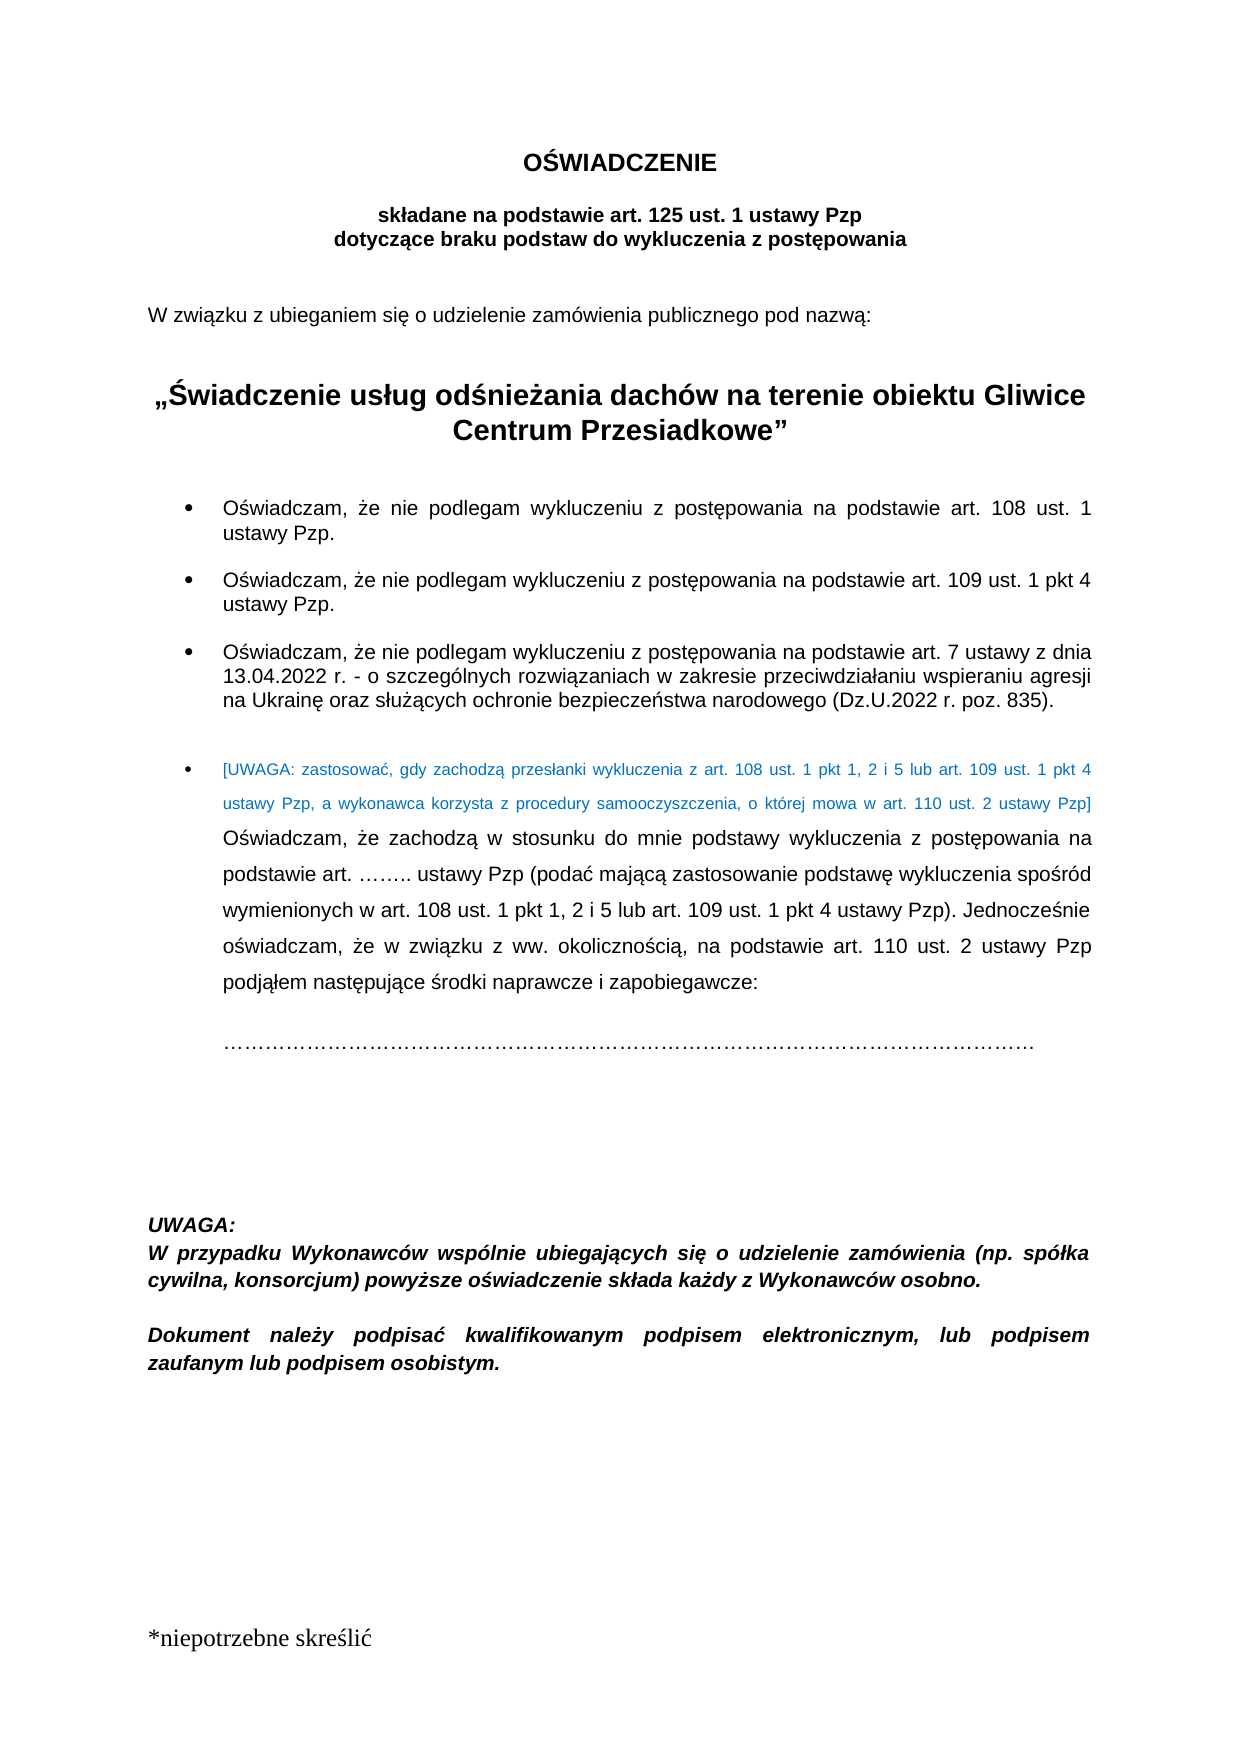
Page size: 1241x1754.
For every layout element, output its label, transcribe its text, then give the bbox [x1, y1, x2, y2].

text W przypadku Wykonawców wspólnie ubiegających się o udzielenie zamówienia (np. spółka cywilna, konsorcjum) powyższe oświadczenie składa każdy z Wykonawców osobno. [148, 1241, 1093, 1292]
list Oświadczam, że nie podlegam wykluczeniu z postępowania na podstawie art. 109 ust. 1 pkt 4 ustawy Pzp. [185, 568, 1093, 616]
list [UWAGA: zastosować, gdy zachodzą przesłanki wykluczenia z art. 108 ust. 1 pkt 1, 2 i 5 lub art. 109 ust. 1 pkt 4 ustawy Pzp, a wykonawca korzysta z procedury samooczyszczenia, o której mowa w art. 110 ust. 2 ustawy Pzp] Oświadczam, że zachodzą w stosunku do mnie podstawy wykluczenia z postępowania na podstawie art. …….. ustawy Pzp (podać mającą zastosowanie podstawę wykluczenia spośród wymienionych w art. 108 ust. 1 pkt 1, 2 i 5 lub art. 109 ust. 1 pkt 4 ustawy Pzp). Jednocześnie oświadczam, że w związku z ww. okolicznością, na podstawie art. 110 ust. 2 ustawy Pzp podjąłem następujące środki naprawcze i zapobiegawcze: [185, 760, 1093, 994]
text składane na podstawie art. 125 ust. 1 ustawy Pzp [148, 203, 1093, 227]
text UWAGA: [148, 1213, 1093, 1237]
text Dokument należy podpisać kwalifikowanym podpisem elektronicznym, lub podpisem zaufanym lub podpisem osobistym. [148, 1323, 1093, 1374]
text OŚWIADCZENIE [148, 148, 1093, 176]
text dotyczące braku podstaw do wykluczenia z postępowania [148, 227, 1093, 251]
list Oświadczam, że nie podlegam wykluczeniu z postępowania na podstawie art. 7 ustawy z dnia 13.04.2022 r. - o szczególnych rozwiązaniach w zakresie przeciwdziałaniu wspieraniu agresji na Ukrainę oraz służących ochronie bezpieczeństwa narodowego (Dz.U.2022 r. poz. 835). [185, 640, 1093, 712]
text „Świadczenie usług odśnieżania dachów na terenie obiektu Gliwice Centrum Przesiadkowe” [148, 378, 1093, 447]
list ……………………………………………………………………………………………………… [223, 1030, 1093, 1054]
text W związku z ubieganiem się o udzielenie zamówienia publicznego pod nazwą: [148, 303, 1093, 327]
list Oświadczam, że nie podlegam wykluczeniu z postępowania na podstawie art. 108 ust. 1 ustawy Pzp. [185, 496, 1093, 544]
